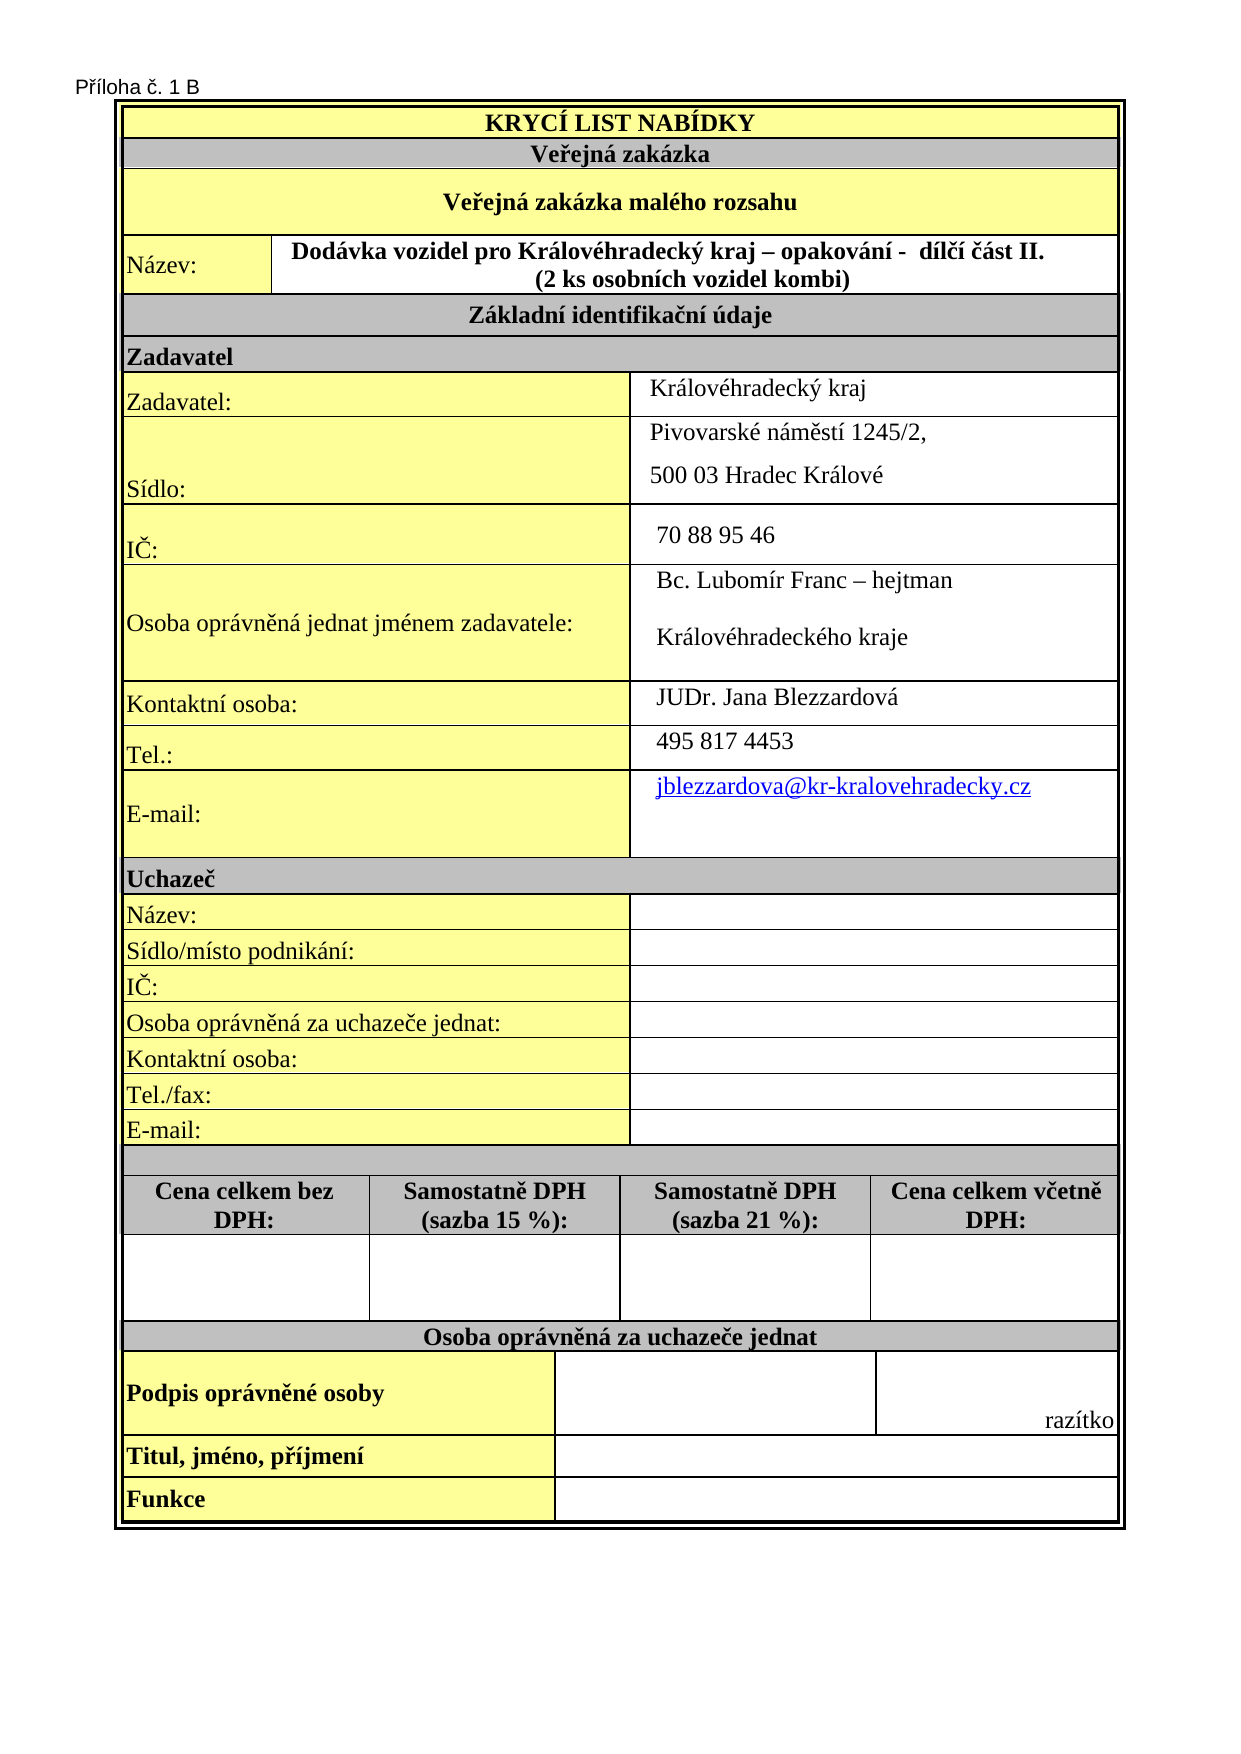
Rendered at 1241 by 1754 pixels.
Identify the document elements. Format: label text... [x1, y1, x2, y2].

table_cell 495 817 4453 [631, 726, 1117, 769]
table_cell Funkce [124, 1478, 554, 1520]
table_cell Královéhradecký kraj [631, 373, 1117, 416]
table_cell [556, 1352, 875, 1434]
table_cell Osoba oprávněná jednat jménem zadavatele: [124, 565, 629, 680]
table_cell jblezzardova@kr-kralovehradecky.cz [631, 771, 1117, 857]
table_cell Uchazeč [124, 858, 1117, 893]
table_cell Zadavatel: [124, 373, 629, 416]
table_cell [631, 1002, 1117, 1037]
table_cell Sídlo/místo podnikání: [124, 930, 629, 965]
table_cell Kontaktní osoba: [124, 682, 629, 724]
table_cell Veřejná zakázka malého rozsahu [124, 169, 1117, 234]
table_cell [621, 1235, 870, 1320]
table_cell 70 88 95 46 [631, 505, 1117, 563]
table_cell [370, 1235, 619, 1320]
table_cell [631, 1074, 1117, 1108]
table_cell Název: [124, 895, 629, 929]
table_cell Bc. Lubomír Franc – hejtman Královéhradeckého kraje [631, 565, 1117, 680]
table_cell Základní identifikační údaje [124, 295, 1117, 335]
table_cell Pivovarské náměstí 1245/2, 500 03 Hradec Králové [631, 417, 1117, 503]
table_cell Podpis oprávněné osoby [124, 1352, 554, 1434]
table_cell Osoba oprávněná za uchazeče jednat: [124, 1002, 629, 1037]
table_cell Kontaktní osoba: [124, 1038, 629, 1072]
table_cell [631, 966, 1117, 1001]
table_cell Tel./fax: [124, 1074, 629, 1108]
table_cell [631, 895, 1117, 929]
table_cell E-mail: [124, 771, 629, 857]
table_cell [556, 1436, 1117, 1476]
table_cell Samostatně DPH (sazba 21 %): [621, 1176, 870, 1234]
table_cell JUDr. Jana Blezzardová [631, 682, 1117, 724]
table_cell E-mail: [124, 1110, 629, 1144]
table_cell Název: [124, 236, 271, 293]
table_cell IČ: [124, 966, 629, 1001]
table_cell Tel.: [124, 726, 629, 769]
table_cell [631, 1038, 1117, 1072]
table_cell Samostatně DPH (sazba 15 %): [370, 1176, 619, 1234]
table_cell [556, 1478, 1117, 1520]
table_cell [631, 930, 1117, 965]
table_cell [124, 1146, 1117, 1175]
table_cell [871, 1235, 1117, 1320]
text Příloha č. 1 B [75, 75, 1165, 99]
table_header KRYCÍ LIST NABÍDKY [119, 102, 1121, 137]
table_cell Zadavatel [124, 337, 1117, 371]
table_cell Cena celkem bez DPH: [124, 1176, 369, 1234]
table_cell IČ: [124, 505, 629, 563]
table_cell Cena celkem včetně DPH: [871, 1176, 1117, 1234]
table_cell razítko [877, 1352, 1117, 1434]
table_cell Veřejná zakázka [124, 139, 1117, 167]
table_cell Dodávka vozidel pro Královéhradecký kraj – opakování - dílčí část II. (2 ks osobních vozidel kombi) [272, 236, 1117, 293]
table_cell [631, 1110, 1117, 1144]
table_cell Osoba oprávněná za uchazeče jednat [124, 1322, 1117, 1350]
table_cell Titul, jméno, příjmení [124, 1436, 554, 1476]
table_cell Sídlo: [124, 417, 629, 503]
table_cell [124, 1235, 369, 1320]
